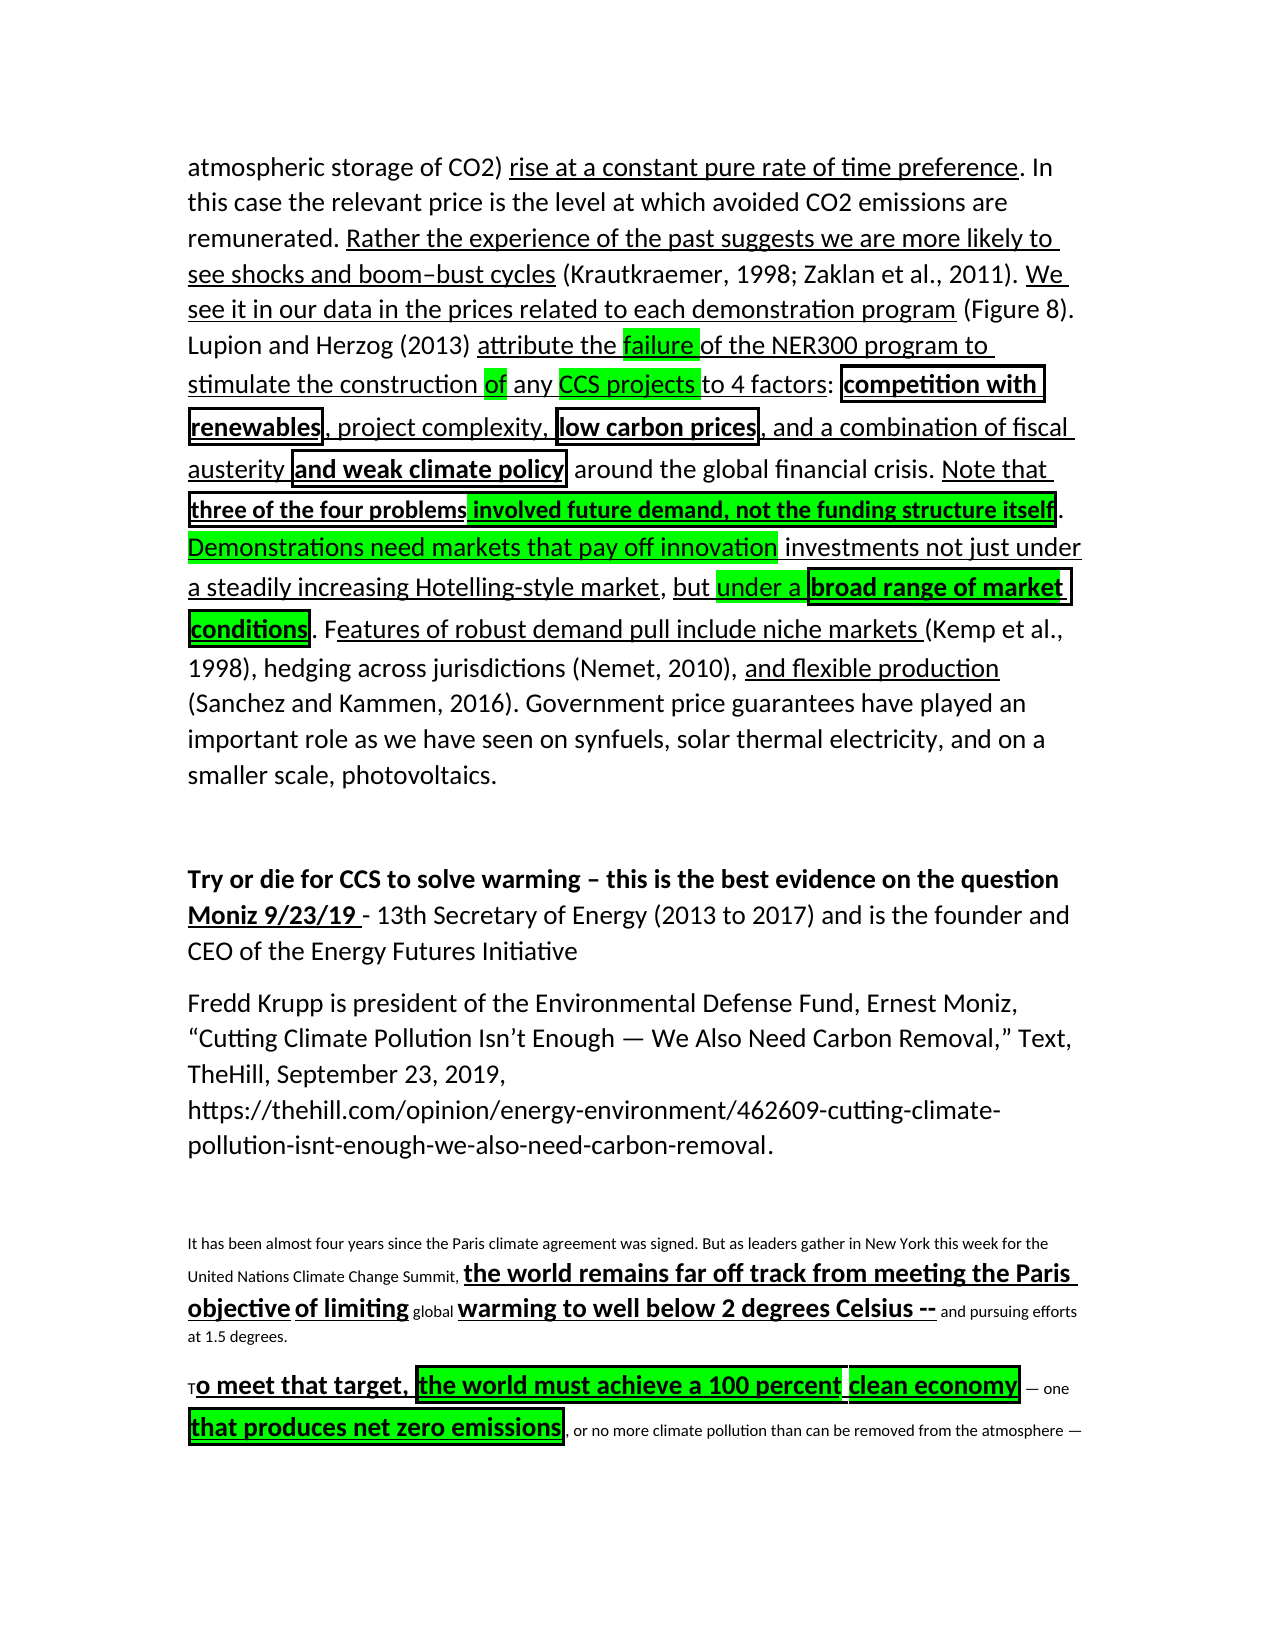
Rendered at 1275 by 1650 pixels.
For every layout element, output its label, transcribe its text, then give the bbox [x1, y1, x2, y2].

text Moniz 9/23/19 - 13th Secretary of Energy (2013 to 2017) and is the founder and CEO of the Energy Futures Initiative [187, 898, 1087, 967]
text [187, 1365, 1087, 1446]
subtitle Try or die for CCS to solve warming – this is the best evidence on the question [187, 862, 1087, 896]
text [187, 150, 1087, 791]
text Fredd Krupp is president of the Environmental Defense Fund, Ernest Moniz, “Cutting Climate Pollution Isn’t Enough — We Also Need Carbon Removal,” Text, TheHill, September 23, 2019, https://thehill.com/opinion/energy-environment/462609-cutting-climate-pollution-isnt-enough-we-also-need-carbon-removal. [187, 986, 1087, 1162]
text It has been almost four years since the Paris climate agreement was signed. But as leaders gather in New York this week for the United Nations Climate Change Summit, the world remains far off track from meeting the Paris objective of limiting global warming to well below 2 degrees Celsius -- and pursuing efforts at 1.5 degrees. [187, 1233, 1087, 1347]
